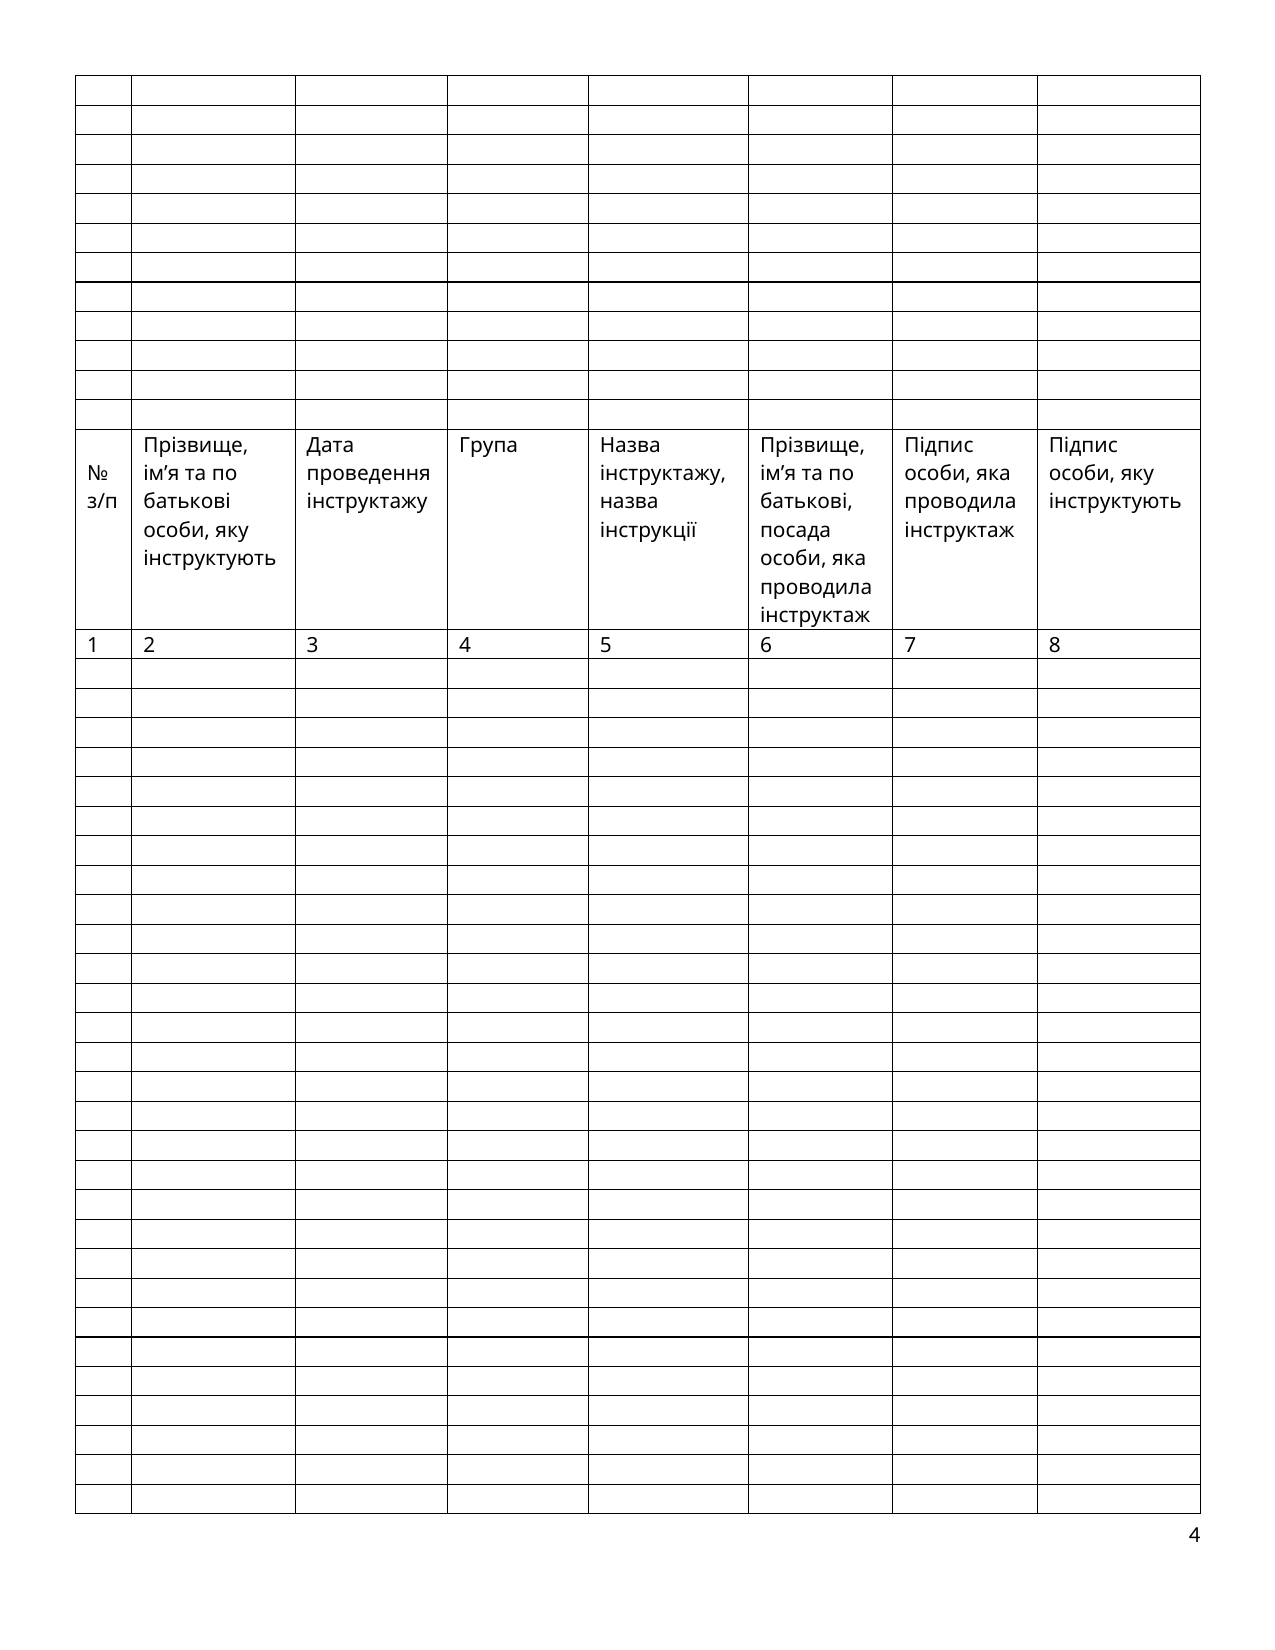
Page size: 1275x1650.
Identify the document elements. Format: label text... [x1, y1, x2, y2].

table_cell [296, 194, 447, 222]
table_cell [749, 1367, 892, 1395]
table_cell [1038, 283, 1200, 311]
table_cell [749, 807, 892, 835]
table_cell [296, 253, 447, 281]
table_cell [132, 1485, 295, 1513]
table_cell [749, 165, 892, 193]
table_cell [296, 400, 447, 429]
table_cell [76, 1102, 131, 1130]
table_cell [296, 1043, 447, 1071]
table_cell [132, 1043, 295, 1071]
table_cell [749, 777, 892, 806]
table_cell [589, 1308, 748, 1336]
table_cell [132, 1396, 295, 1425]
table_cell [749, 1013, 892, 1042]
table_cell [1038, 866, 1200, 894]
table_cell [76, 341, 131, 370]
table_cell [893, 866, 1037, 894]
table_cell [589, 718, 748, 747]
table_cell [589, 135, 748, 163]
table_cell [1038, 1190, 1200, 1218]
table_cell [132, 1338, 295, 1366]
table_cell [893, 400, 1037, 429]
table_cell [132, 689, 295, 717]
table_cell [1038, 718, 1200, 747]
table_cell [76, 1131, 131, 1159]
table_cell [1038, 1161, 1200, 1189]
table_cell [448, 400, 588, 429]
table_cell [132, 106, 295, 134]
table_cell [296, 312, 447, 340]
table_cell [1038, 895, 1200, 924]
table_cell [1038, 165, 1200, 193]
table_cell [296, 895, 447, 924]
table_cell [893, 689, 1037, 717]
table_cell [296, 807, 447, 835]
table_cell [296, 659, 447, 688]
table_cell [132, 1220, 295, 1248]
table_cell [448, 1485, 588, 1513]
table_cell [589, 748, 748, 776]
table_cell [589, 659, 748, 688]
table_cell [296, 1072, 447, 1101]
table_cell [749, 1131, 892, 1159]
table_cell [1038, 1102, 1200, 1130]
table_cell [132, 1249, 295, 1277]
table_cell 1 [76, 630, 131, 658]
table_cell [589, 224, 748, 252]
table_cell [589, 984, 748, 1012]
table_cell 5 [589, 630, 748, 658]
table_cell [1038, 194, 1200, 222]
table_cell [589, 1485, 748, 1513]
table_cell [1038, 1131, 1200, 1159]
table_cell [448, 925, 588, 953]
table_cell [296, 1161, 447, 1189]
table_cell [76, 1455, 131, 1484]
table_cell [76, 312, 131, 340]
table_cell [132, 371, 295, 399]
table_cell [893, 1043, 1037, 1071]
table_cell [132, 224, 295, 252]
table_cell [76, 718, 131, 747]
table_cell [1038, 135, 1200, 163]
table_cell [448, 689, 588, 717]
table_cell [448, 1249, 588, 1277]
table_cell [448, 1367, 588, 1395]
table_cell [749, 371, 892, 399]
table_cell [893, 718, 1037, 747]
table_cell [749, 312, 892, 340]
table_cell [749, 1338, 892, 1366]
table_cell [749, 836, 892, 865]
table_cell [76, 1249, 131, 1277]
table_cell [132, 1102, 295, 1130]
table_cell [76, 1013, 131, 1042]
table_cell [448, 1043, 588, 1071]
table_cell [749, 659, 892, 688]
table_cell [893, 1308, 1037, 1336]
table_cell [1038, 253, 1200, 281]
table_cell [749, 1396, 892, 1425]
table_cell Назва інструктажу, назва інструкції [589, 430, 748, 629]
table_cell [76, 748, 131, 776]
table_cell [1038, 1043, 1200, 1071]
table_cell [893, 283, 1037, 311]
table_cell [132, 954, 295, 983]
table_cell [76, 253, 131, 281]
table_cell [1038, 1279, 1200, 1307]
table_cell Підпис особи, яка проводила інструктаж [893, 430, 1037, 629]
table_cell [589, 1249, 748, 1277]
table_cell [1038, 106, 1200, 134]
table_cell [1038, 341, 1200, 370]
table_cell [296, 1220, 447, 1248]
table_cell [1038, 371, 1200, 399]
table_cell № з/п [76, 430, 131, 629]
table_cell [893, 777, 1037, 806]
table_cell [749, 1072, 892, 1101]
table_cell [749, 954, 892, 983]
table_cell [1038, 224, 1200, 252]
table_cell Підпис особи, яку інструктують [1038, 430, 1200, 629]
table_cell [749, 866, 892, 894]
table_cell [893, 1013, 1037, 1042]
table_cell [893, 76, 1037, 104]
table_cell [589, 341, 748, 370]
table_cell [893, 1367, 1037, 1395]
table_cell [296, 689, 447, 717]
table_cell [448, 194, 588, 222]
table_cell [76, 836, 131, 865]
table_cell [76, 224, 131, 252]
table_cell [1038, 1455, 1200, 1484]
table_cell [589, 1396, 748, 1425]
table_cell [589, 1072, 748, 1101]
table_cell [132, 76, 295, 104]
table_cell [448, 718, 588, 747]
table_cell [76, 1072, 131, 1101]
table_cell [749, 925, 892, 953]
table_cell [448, 807, 588, 835]
table_cell [296, 777, 447, 806]
table_cell [296, 371, 447, 399]
table_cell [893, 1485, 1037, 1513]
table_cell [893, 1161, 1037, 1189]
table_cell [448, 1426, 588, 1454]
table_cell [76, 895, 131, 924]
table_cell [893, 1131, 1037, 1159]
table_cell [589, 1043, 748, 1071]
table_cell [893, 1249, 1037, 1277]
table_cell [296, 1190, 447, 1218]
table_cell [296, 1308, 447, 1336]
table_cell [448, 777, 588, 806]
table_cell [76, 1308, 131, 1336]
table_cell [448, 1396, 588, 1425]
table_cell [132, 1072, 295, 1101]
table_cell [1038, 1485, 1200, 1513]
table_cell [132, 283, 295, 311]
table_cell [132, 1013, 295, 1042]
table_cell [749, 984, 892, 1012]
table_cell [749, 194, 892, 222]
table_cell [749, 400, 892, 429]
table_cell [448, 1131, 588, 1159]
table_cell [749, 1161, 892, 1189]
table_cell [76, 1338, 131, 1366]
table_cell [1038, 1013, 1200, 1042]
table_cell [132, 312, 295, 340]
table_cell [749, 748, 892, 776]
table_cell [296, 135, 447, 163]
table_cell [296, 1426, 447, 1454]
table_cell [1038, 777, 1200, 806]
table_cell [589, 1220, 748, 1248]
table_cell [893, 954, 1037, 983]
table_cell [893, 807, 1037, 835]
table_cell [589, 253, 748, 281]
table_cell [749, 1190, 892, 1218]
table_cell [893, 1426, 1037, 1454]
table_cell [296, 1013, 447, 1042]
table_cell [749, 689, 892, 717]
table_cell [76, 1367, 131, 1395]
table_cell [749, 1426, 892, 1454]
table_cell [132, 165, 295, 193]
table_cell [296, 1102, 447, 1130]
table_cell [296, 718, 447, 747]
table_cell [1038, 1338, 1200, 1366]
table_cell [296, 341, 447, 370]
table_cell [1038, 76, 1200, 104]
table_cell [448, 165, 588, 193]
table_cell [296, 106, 447, 134]
table_cell [448, 984, 588, 1012]
table_cell [76, 1485, 131, 1513]
table_cell [749, 1455, 892, 1484]
table_cell [296, 1455, 447, 1484]
table_cell [132, 1426, 295, 1454]
table_cell [749, 1308, 892, 1336]
table_cell [76, 1161, 131, 1189]
table_cell [1038, 925, 1200, 953]
table_cell [749, 76, 892, 104]
table_cell [448, 1308, 588, 1336]
table_cell [893, 984, 1037, 1012]
table_cell [132, 1161, 295, 1189]
table_cell [76, 135, 131, 163]
table_cell 8 [1038, 630, 1200, 658]
table_cell [76, 1190, 131, 1218]
table_cell [296, 925, 447, 953]
table_cell [296, 1279, 447, 1307]
table_cell [749, 135, 892, 163]
table_cell [1038, 748, 1200, 776]
table_cell [589, 283, 748, 311]
table_cell [893, 1279, 1037, 1307]
table_cell [589, 1426, 748, 1454]
table_cell [893, 1338, 1037, 1366]
table_cell [76, 106, 131, 134]
table_cell [1038, 1426, 1200, 1454]
table_cell [76, 194, 131, 222]
table_cell [448, 312, 588, 340]
table_cell [589, 836, 748, 865]
table_cell [893, 194, 1037, 222]
table_cell [749, 253, 892, 281]
table_cell [132, 400, 295, 429]
table_cell [1038, 1308, 1200, 1336]
table_cell [132, 135, 295, 163]
table_cell [448, 1072, 588, 1101]
table_cell [296, 224, 447, 252]
table_cell [132, 718, 295, 747]
table_cell [132, 836, 295, 865]
table_cell [893, 925, 1037, 953]
table_cell [448, 659, 588, 688]
table_cell [132, 1367, 295, 1395]
table_cell [893, 659, 1037, 688]
table_cell [1038, 954, 1200, 983]
table_cell [76, 1426, 131, 1454]
table_cell [448, 1338, 588, 1366]
table_cell [132, 1308, 295, 1336]
table_cell [448, 341, 588, 370]
table_cell 3 [296, 630, 447, 658]
table_cell [448, 224, 588, 252]
table_cell [589, 807, 748, 835]
table_cell 4 [448, 630, 588, 658]
table_cell [1038, 807, 1200, 835]
table_cell [132, 984, 295, 1012]
table_cell [296, 1131, 447, 1159]
table_cell [132, 659, 295, 688]
table_cell [1038, 836, 1200, 865]
table_cell [1038, 1249, 1200, 1277]
table_cell [448, 253, 588, 281]
table_cell [132, 748, 295, 776]
table_cell [893, 341, 1037, 370]
table_cell [296, 283, 447, 311]
table_cell [749, 106, 892, 134]
table_cell [296, 1249, 447, 1277]
table_cell [589, 312, 748, 340]
table_cell [749, 1279, 892, 1307]
table_cell [296, 836, 447, 865]
table_cell [76, 283, 131, 311]
table_cell [448, 1455, 588, 1484]
table_cell [132, 1190, 295, 1218]
table_cell [893, 1455, 1037, 1484]
table_cell [448, 895, 588, 924]
table_cell [296, 1396, 447, 1425]
table_cell [749, 224, 892, 252]
table_cell [589, 1338, 748, 1366]
table_cell [893, 371, 1037, 399]
table_cell [296, 984, 447, 1012]
table_cell [132, 1455, 295, 1484]
table_cell [893, 1190, 1037, 1218]
table_cell [893, 165, 1037, 193]
table_cell [749, 895, 892, 924]
table_cell [296, 1338, 447, 1366]
table_cell [76, 371, 131, 399]
table_cell [589, 866, 748, 894]
table_cell [589, 1161, 748, 1189]
table_cell [448, 836, 588, 865]
table_cell [893, 836, 1037, 865]
table_cell [448, 1190, 588, 1218]
table_cell [448, 866, 588, 894]
table_cell [893, 1102, 1037, 1130]
table_cell 2 [132, 630, 295, 658]
table_cell [296, 954, 447, 983]
table_cell [76, 1220, 131, 1248]
table_cell [589, 1455, 748, 1484]
table_cell [448, 1102, 588, 1130]
table_cell [448, 1161, 588, 1189]
table_cell [448, 106, 588, 134]
table_cell [893, 253, 1037, 281]
table_cell [448, 135, 588, 163]
table_cell [76, 1043, 131, 1071]
table_cell [132, 777, 295, 806]
table_cell [448, 748, 588, 776]
table_cell [589, 954, 748, 983]
table_cell [296, 748, 447, 776]
table_cell [448, 1220, 588, 1248]
table_cell [76, 1279, 131, 1307]
table_cell [76, 165, 131, 193]
table_cell [749, 718, 892, 747]
table_cell [589, 895, 748, 924]
table_cell [132, 807, 295, 835]
table_cell [749, 1102, 892, 1130]
table_cell 7 [893, 630, 1037, 658]
table_cell [589, 194, 748, 222]
table_cell [589, 925, 748, 953]
table_cell [1038, 1220, 1200, 1248]
table_cell [132, 194, 295, 222]
table_cell [749, 1043, 892, 1071]
table_cell [589, 106, 748, 134]
table_cell [589, 777, 748, 806]
table_cell Прізвище, ім’я та по батькові особи, яку інструктують [132, 430, 295, 629]
table_cell [1038, 400, 1200, 429]
table_cell [589, 400, 748, 429]
table_cell [76, 984, 131, 1012]
table_cell [296, 1485, 447, 1513]
table_cell [448, 76, 588, 104]
table_cell [76, 807, 131, 835]
table_cell [749, 283, 892, 311]
table_cell [76, 777, 131, 806]
table_cell [448, 954, 588, 983]
table_cell Група [448, 430, 588, 629]
table_cell [132, 1131, 295, 1159]
table_cell [132, 341, 295, 370]
table_cell [893, 1072, 1037, 1101]
table_cell [1038, 689, 1200, 717]
table_cell [589, 76, 748, 104]
table_cell [589, 1190, 748, 1218]
table_cell [589, 689, 748, 717]
table_cell [893, 748, 1037, 776]
table_cell [589, 165, 748, 193]
table_cell [76, 866, 131, 894]
table_cell [1038, 659, 1200, 688]
table_cell [76, 1396, 131, 1425]
table_cell [1038, 1072, 1200, 1101]
table_cell [893, 1396, 1037, 1425]
table_cell [893, 1220, 1037, 1248]
table_cell [893, 312, 1037, 340]
table_cell [589, 1367, 748, 1395]
table_cell [589, 1102, 748, 1130]
table_cell [132, 895, 295, 924]
table_cell [749, 341, 892, 370]
table_cell [749, 1485, 892, 1513]
table_cell [448, 283, 588, 311]
table_cell [296, 1367, 447, 1395]
table_cell [749, 1220, 892, 1248]
table_cell [589, 1013, 748, 1042]
table_cell [1038, 984, 1200, 1012]
table_cell [589, 1131, 748, 1159]
table_cell Прізвище, ім’я та по батькові, посада особи, яка проводила інструктаж [749, 430, 892, 629]
table_cell [132, 253, 295, 281]
table_cell [1038, 1396, 1200, 1425]
table_cell [1038, 1367, 1200, 1395]
table_cell [76, 76, 131, 104]
table_cell [296, 866, 447, 894]
table_cell [448, 1279, 588, 1307]
table_cell [132, 1279, 295, 1307]
table_cell [76, 925, 131, 953]
table_cell [296, 165, 447, 193]
table_cell [1038, 312, 1200, 340]
table_cell [132, 925, 295, 953]
table_cell [132, 866, 295, 894]
table_cell [893, 895, 1037, 924]
table_cell [749, 1249, 892, 1277]
table_cell [448, 371, 588, 399]
table_cell [589, 371, 748, 399]
table_cell [76, 400, 131, 429]
table_cell [76, 659, 131, 688]
table_cell [893, 106, 1037, 134]
table_cell [448, 1013, 588, 1042]
table_cell [893, 224, 1037, 252]
table_cell [296, 76, 447, 104]
table_cell [893, 135, 1037, 163]
table_cell [76, 689, 131, 717]
table_cell [589, 1279, 748, 1307]
table_cell Дата проведення інструктажу [296, 430, 447, 629]
table_cell 6 [749, 630, 892, 658]
table_cell [76, 954, 131, 983]
